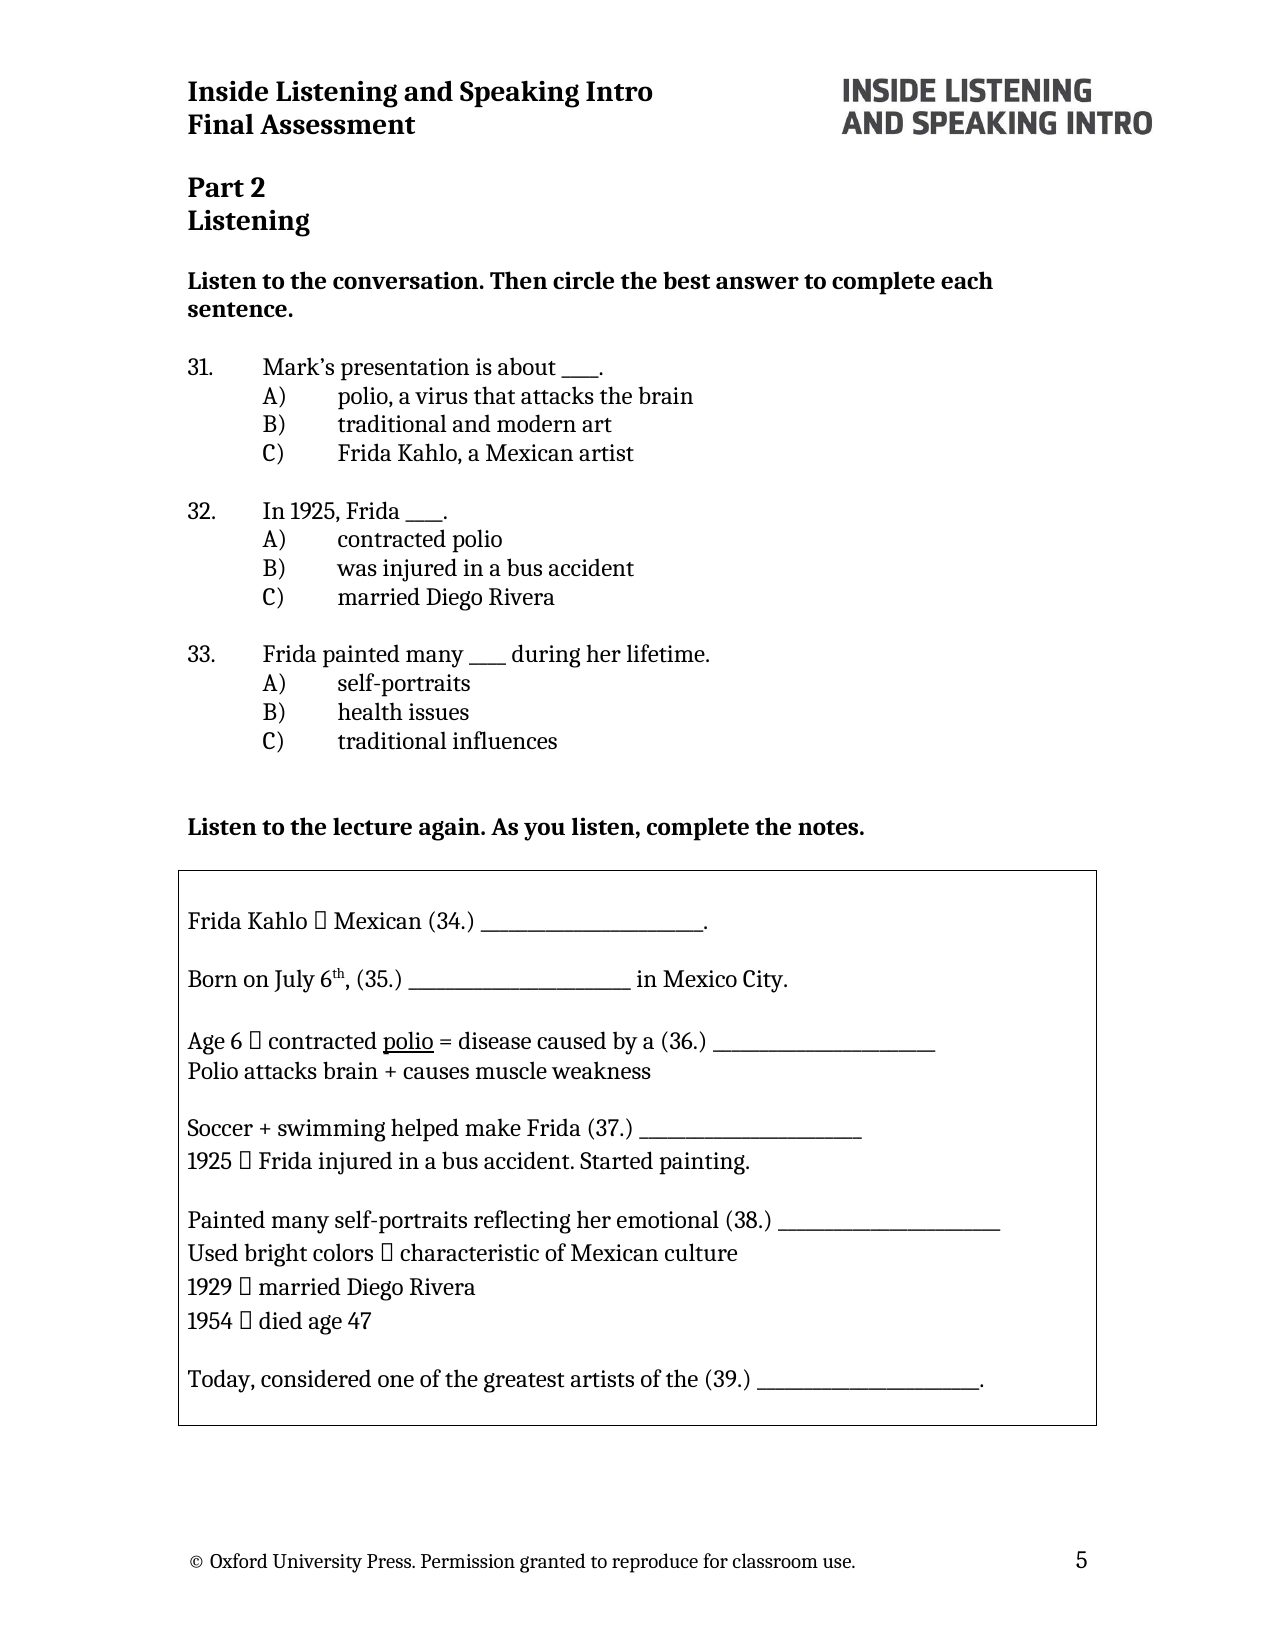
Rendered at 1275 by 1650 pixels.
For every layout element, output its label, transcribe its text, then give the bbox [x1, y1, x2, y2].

text Listen to the conversation. Then circle the best answer to complete each sentence. [187, 267, 1087, 324]
text A) contracted polio [187, 525, 1087, 554]
text 1925  Frida injured in a bus accident. Started painting. [187, 1143, 1087, 1177]
text 1954  died age 47 [187, 1303, 1087, 1337]
text A) polio, a virus that attacks the brain [187, 382, 1087, 410]
text B) was injured in a bus accident [187, 554, 1087, 583]
text Used bright colors  characteristic of Mexican culture [187, 1234, 1087, 1268]
text Today, considered one of the greatest artists of the (39.) ________________________. [187, 1365, 1087, 1394]
text Born on July 6th, (35.) ________________________ in Mexico City. [187, 965, 1087, 994]
text Frida Kahlo  Mexican (34.) ________________________. [187, 902, 1087, 936]
text Polio attacks brain + causes muscle weakness [187, 1057, 1087, 1085]
text Painted many self-portraits reflecting her emotional (38.) ________________________ [187, 1206, 1087, 1234]
text 31. Mark’s presentation is about ____. [187, 353, 1087, 382]
text C) traditional influences [187, 727, 1087, 755]
text 1929  married Diego Rivera [187, 1268, 1087, 1303]
text Soccer + swimming helped make Frida (37.) ________________________ [187, 1114, 1087, 1143]
text A) self-portraits [187, 669, 1087, 698]
text 33. Frida painted many ____ during her lifetime. [187, 640, 1087, 669]
text Part 2 [187, 171, 1087, 204]
text B) traditional and modern art [187, 410, 1087, 439]
text Listen to the lecture again. As you listen, complete the notes. [187, 813, 1125, 842]
picture [831, 63, 1164, 149]
text B) health issues [187, 698, 1087, 727]
text C) Frida Kahlo, a Mexican artist [187, 439, 1087, 468]
text Age 6  contracted polio = disease caused by a (36.) ________________________ [187, 1023, 1087, 1057]
text Listening [187, 204, 1087, 238]
text 32. In 1925, Frida ____. [187, 497, 1087, 525]
text C) married Diego Rivera [187, 583, 1087, 612]
